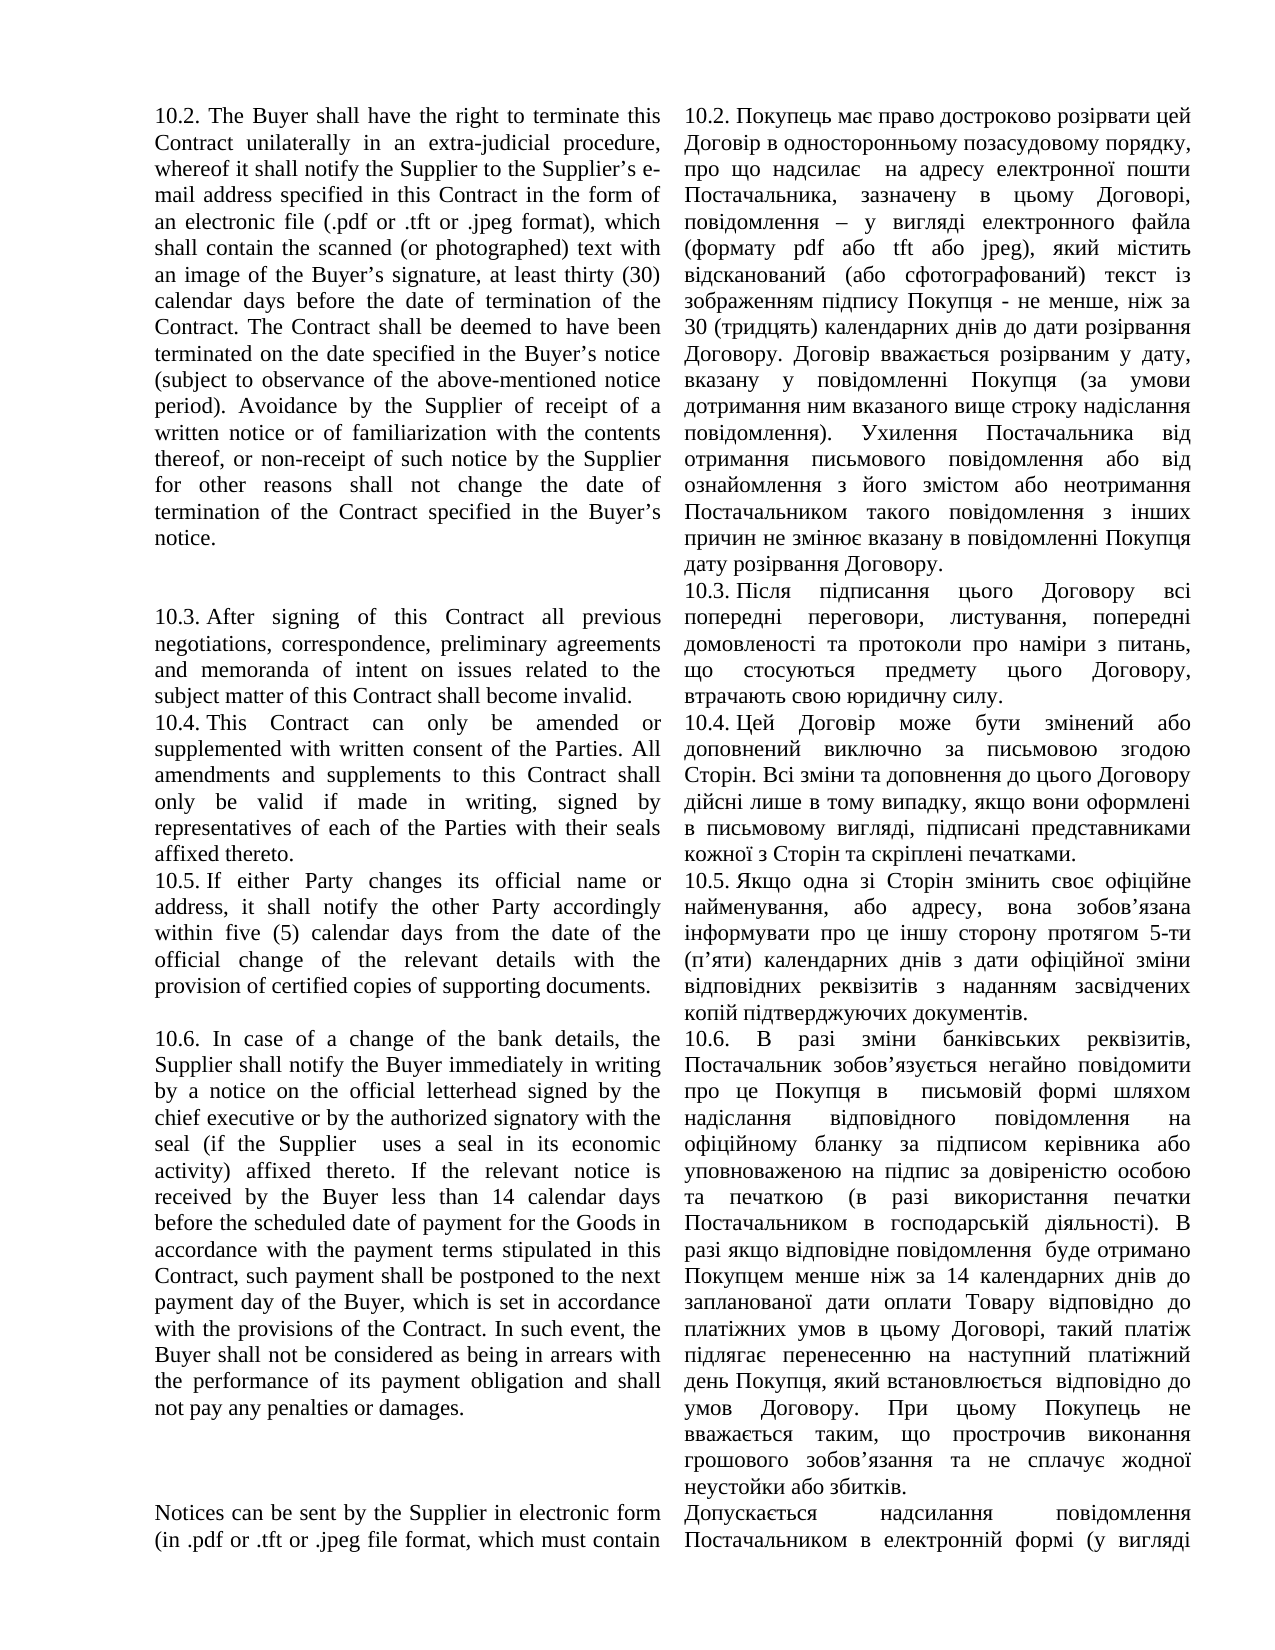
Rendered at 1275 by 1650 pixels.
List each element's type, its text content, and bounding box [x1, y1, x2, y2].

table_cell 10.2. Покупець має право достроково розірвати цей Договір в односторонньому позасудовому порядку, про що надсилає на адресу електронної пошти Постачальника, зазначену в цьому Договорі, повідомлення – у вигляді електронного файла (формату pdf або tft або jpeg), який містить відсканований (або сфотографований) текст із зображенням підпису Покупця - не менше, ніж за 30 (тридцять) календарних днів до дати розірвання Договору. Договір вважається розірваним у дату, вказану у повідомленні Покупця (за умови дотримання ним вказаного вище строку надіслання повідомлення). Ухилення Постачальника від отримання письмового повідомлення або від ознайомлення з його змістом або неотримання Постачальником такого повідомлення з інших причин не змінює вказану в повідомленні Покупця дату розірвання Договору. 10.3. Після підписання цього Договору всі попередні переговори, листування, попередні домовленості та протоколи про наміри з питань, що стосуються предмету цього Договору, втрачають свою юридичну силу. [673, 103, 1203, 709]
table_cell 10.2. The Buyer shall have the right to terminate this Contract unilaterally in an extra-judicial procedure, whereof it shall notify the Supplier to the Supplier’s e-mail address specified in this Contract in the form of an electronic file (.pdf or .tft or .jpeg format), which shall contain the scanned (or photographed) text with an image of the Buyer’s signature, at least thirty (30) calendar days before the date of termination of the Contract. The Contract shall be deemed to have been terminated on the date specified in the Buyer’s notice (subject to observance of the above-mentioned notice period). Avoidance by the Supplier of receipt of a written notice or of familiarization with the contents thereof, or non-receipt of such notice by the Supplier for other reasons shall not change the date of termination of the Contract specified in the Buyer’s notice. 10.3. After signing of this Contract all previous negotiations, correspondence, preliminary agreements and memoranda of intent on issues related to the subject matter of this Contract shall become invalid. [143, 103, 673, 709]
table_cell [673, 709, 1203, 1552]
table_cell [143, 709, 673, 1552]
